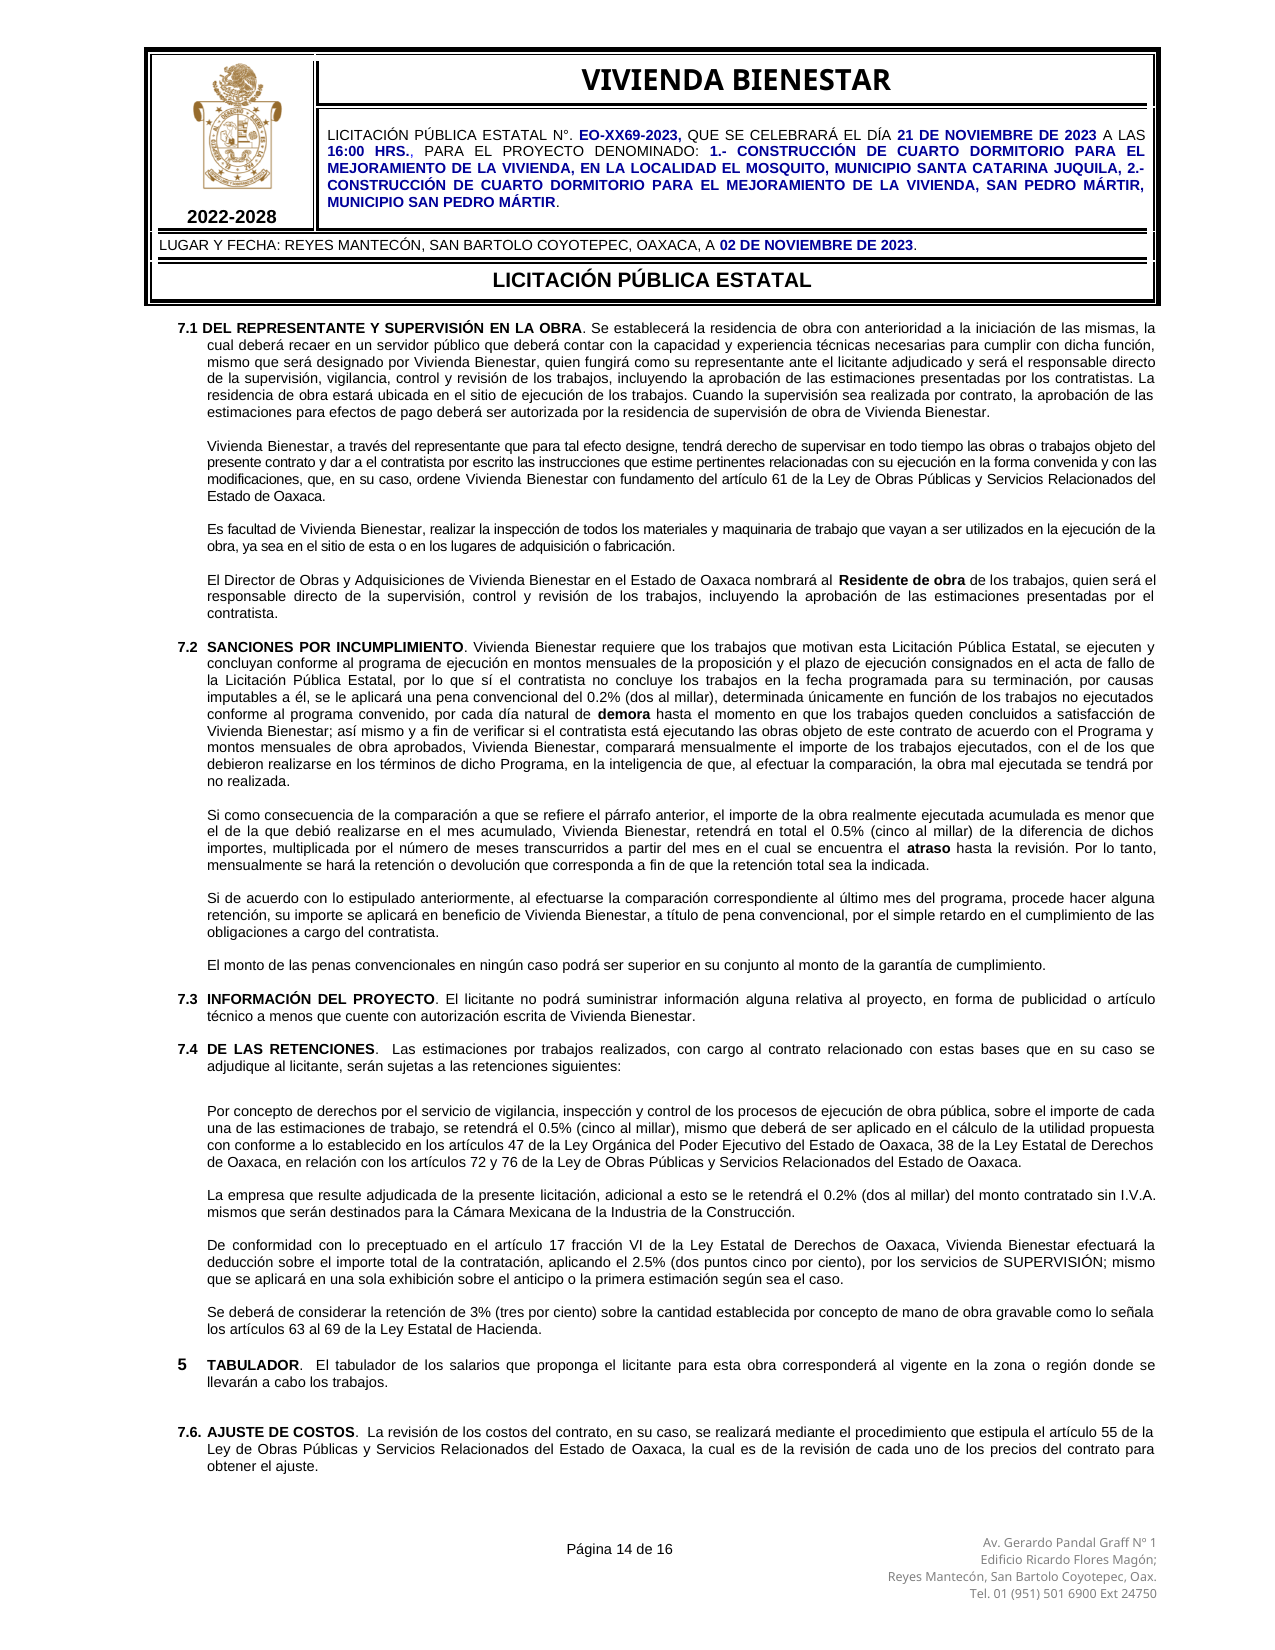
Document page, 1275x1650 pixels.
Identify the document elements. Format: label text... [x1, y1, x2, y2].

text De conformidad con lo preceptuado en el artículo 17 fracción VI de la Ley Estatal de Derechos de Oaxaca, Vivienda Bienestar efectuará la deducción sobre el importe total de la contratación, aplicando el 2.5% (dos puntos cinco por ciento), por los servicios de SUPERVISIÓN; mismo que se aplicará en una sola exhibición sobre el anticipo o la primera estimación según sea el caso. [207, 1237, 1157, 1287]
text La empresa que resulte adjudicada de la presente licitación, adicional a esto se le retendrá el 0.2% (dos al millar) del monto contratado sin I.V.A. mismos que serán destinados para la Cámara Mexicana de la Industria de la Construcción. [207, 1187, 1157, 1220]
list TABULADOR. El tabulador de los salarios que proponga el licitante para esta obra corresponderá al vigente en la zona o región donde se llevarán a cabo los trabajos. [177, 1354, 1157, 1390]
text Vivienda Bienestar, a través del representante que para tal efecto designe, tendrá derecho de supervisar en todo tiempo las obras o trabajos objeto del presente contrato y dar a el contratista por escrito las instrucciones que estime pertinentes relacionadas con su ejecución en la forma convenida y con las modificaciones, que, en su caso, ordene Vivienda Bienestar con fundamento del artículo 61 de la Ley de Obras Públicas y Servicios Relacionados del Estado de Oaxaca. [207, 437, 1157, 504]
picture [187, 59, 285, 188]
text El monto de las penas convencionales en ningún caso podrá ser superior en su conjunto al monto de la garantía de cumplimiento. [207, 957, 1157, 974]
list AJUSTE DE COSTOS. La revisión de los costos del contrato, en su caso, se realizará mediante el procedimiento que estipula el artículo 55 de la Ley de Obras Públicas y Servicios Relacionados del Estado de Oaxaca, la cual es de la revisión de cada uno de los precios del contrato para obtener el ajuste. [177, 1424, 1157, 1474]
list INFORMACIÓN DEL PROYECTO. El licitante no podrá suministrar información alguna relativa al proyecto, en forma de publicidad o artículo técnico a menos que cuente con autorización escrita de Vivienda Bienestar. [177, 991, 1157, 1024]
text Es facultad de Vivienda Bienestar, realizar la inspección de todos los materiales y maquinaria de trabajo que vayan a ser utilizados en la ejecución de la obra, ya sea en el sitio de esta o en los lugares de adquisición o fabricación. [207, 521, 1157, 554]
text Por concepto de derechos por el servicio de vigilancia, inspección y control de los procesos de ejecución de obra pública, sobre el importe de cada una de las estimaciones de trabajo, se retendrá el 0.5% (cinco al millar), mismo que deberá de ser aplicado en el cálculo de la utilidad propuesta con conforme a lo establecido en los artículos 47 de la Ley Orgánica del Poder Ejecutivo del Estado de Oaxaca, 38 de la Ley Estatal de Derechos de Oaxaca, en relación con los artículos 72 y 76 de la Ley de Obras Públicas y Servicios Relacionados del Estado de Oaxaca. [207, 1103, 1157, 1170]
text Si como consecuencia de la comparación a que se refiere el párrafo anterior, el importe de la obra realmente ejecutada acumulada es menor que el de la que debió realizarse en el mes acumulado, Vivienda Bienestar, retendrá en total el 0.5% (cinco al millar) de la diferencia de dichos importes, multiplicada por el número de meses transcurridos a partir del mes en el cual se encuentra el atraso hasta la revisión. Por lo tanto, mensualmente se hará la retención o devolución que corresponda a fin de que la retención total sea la indicada. [207, 806, 1157, 873]
text Se deberá de considerar la retención de 3% (tres por ciento) sobre la cantidad establecida por concepto de mano de obra gravable como lo señala los artículos 63 al 69 de la Ley Estatal de Hacienda. [207, 1304, 1157, 1338]
list SANCIONES POR INCUMPLIMIENTO. Vivienda Bienestar requiere que los trabajos que motivan esta Licitación Pública Estatal, se ejecuten y concluyan conforme al programa de ejecución en montos mensuales de la proposición y el plazo de ejecución consignados en el acta de fallo de la Licitación Pública Estatal, por lo que sí el contratista no concluye los trabajos en la fecha programada para su terminación, por causas imputables a él, se le aplicará una pena convencional del 0.2% (dos al millar), determinada únicamente en función de los trabajos no ejecutados conforme al programa convenido, por cada día natural de demora hasta el momento en que los trabajos queden concluidos a satisfacción de Vivienda Bienestar; así mismo y a fin de verificar si el contratista está ejecutando las obras objeto de este contrato de acuerdo con el Programa y montos mensuales de obra aprobados, Vivienda Bienestar, comparará mensualmente el importe de los trabajos ejecutados, con el de los que debieron realizarse en los términos de dicho Programa, en la inteligencia de que, al efectuar la comparación, la obra mal ejecutada se tendrá por no realizada. [177, 638, 1157, 789]
text 7.1 DEL REPRESENTANTE Y SUPERVISIÓN EN LA OBRA. Se establecerá la residencia de obra con anterioridad a la iniciación de las mismas, la cual deberá recaer en un servidor público que deberá contar con la capacidad y experiencia técnicas necesarias para cumplir con dicha función, mismo que será designado por Vivienda Bienestar, quien fungirá como su representante ante el licitante adjudicado y será el responsable directo de la supervisión, vigilancia, control y revisión de los trabajos, incluyendo la aprobación de las estimaciones presentadas por los contratistas. La residencia de obra estará ubicada en el sitio de ejecución de los trabajos. Cuando la supervisión sea realizada por contrato, la aprobación de las estimaciones para efectos de pago deberá ser autorizada por la residencia de supervisión de obra de Vivienda Bienestar. [177, 320, 1157, 420]
text Si de acuerdo con lo estipulado anteriormente, al efectuarse la comparación correspondiente al último mes del programa, procede hacer alguna retención, su importe se aplicará en beneficio de Vivienda Bienestar, a título de pena convencional, por el simple retardo en el cumplimiento de las obligaciones a cargo del contratista. [207, 890, 1157, 940]
list DE LAS RETENCIONES. Las estimaciones por trabajos realizados, con cargo al contrato relacionado con estas bases que en su caso se adjudique al licitante, serán sujetas a las retenciones siguientes: [177, 1041, 1157, 1074]
text El Director de Obras y Adquisiciones de Vivienda Bienestar en el Estado de Oaxaca nombrará al Residente de obra de los trabajos, quien será el responsable directo de la supervisión, control y revisión de los trabajos, incluyendo la aprobación de las estimaciones presentadas por el contratista. [207, 571, 1157, 622]
